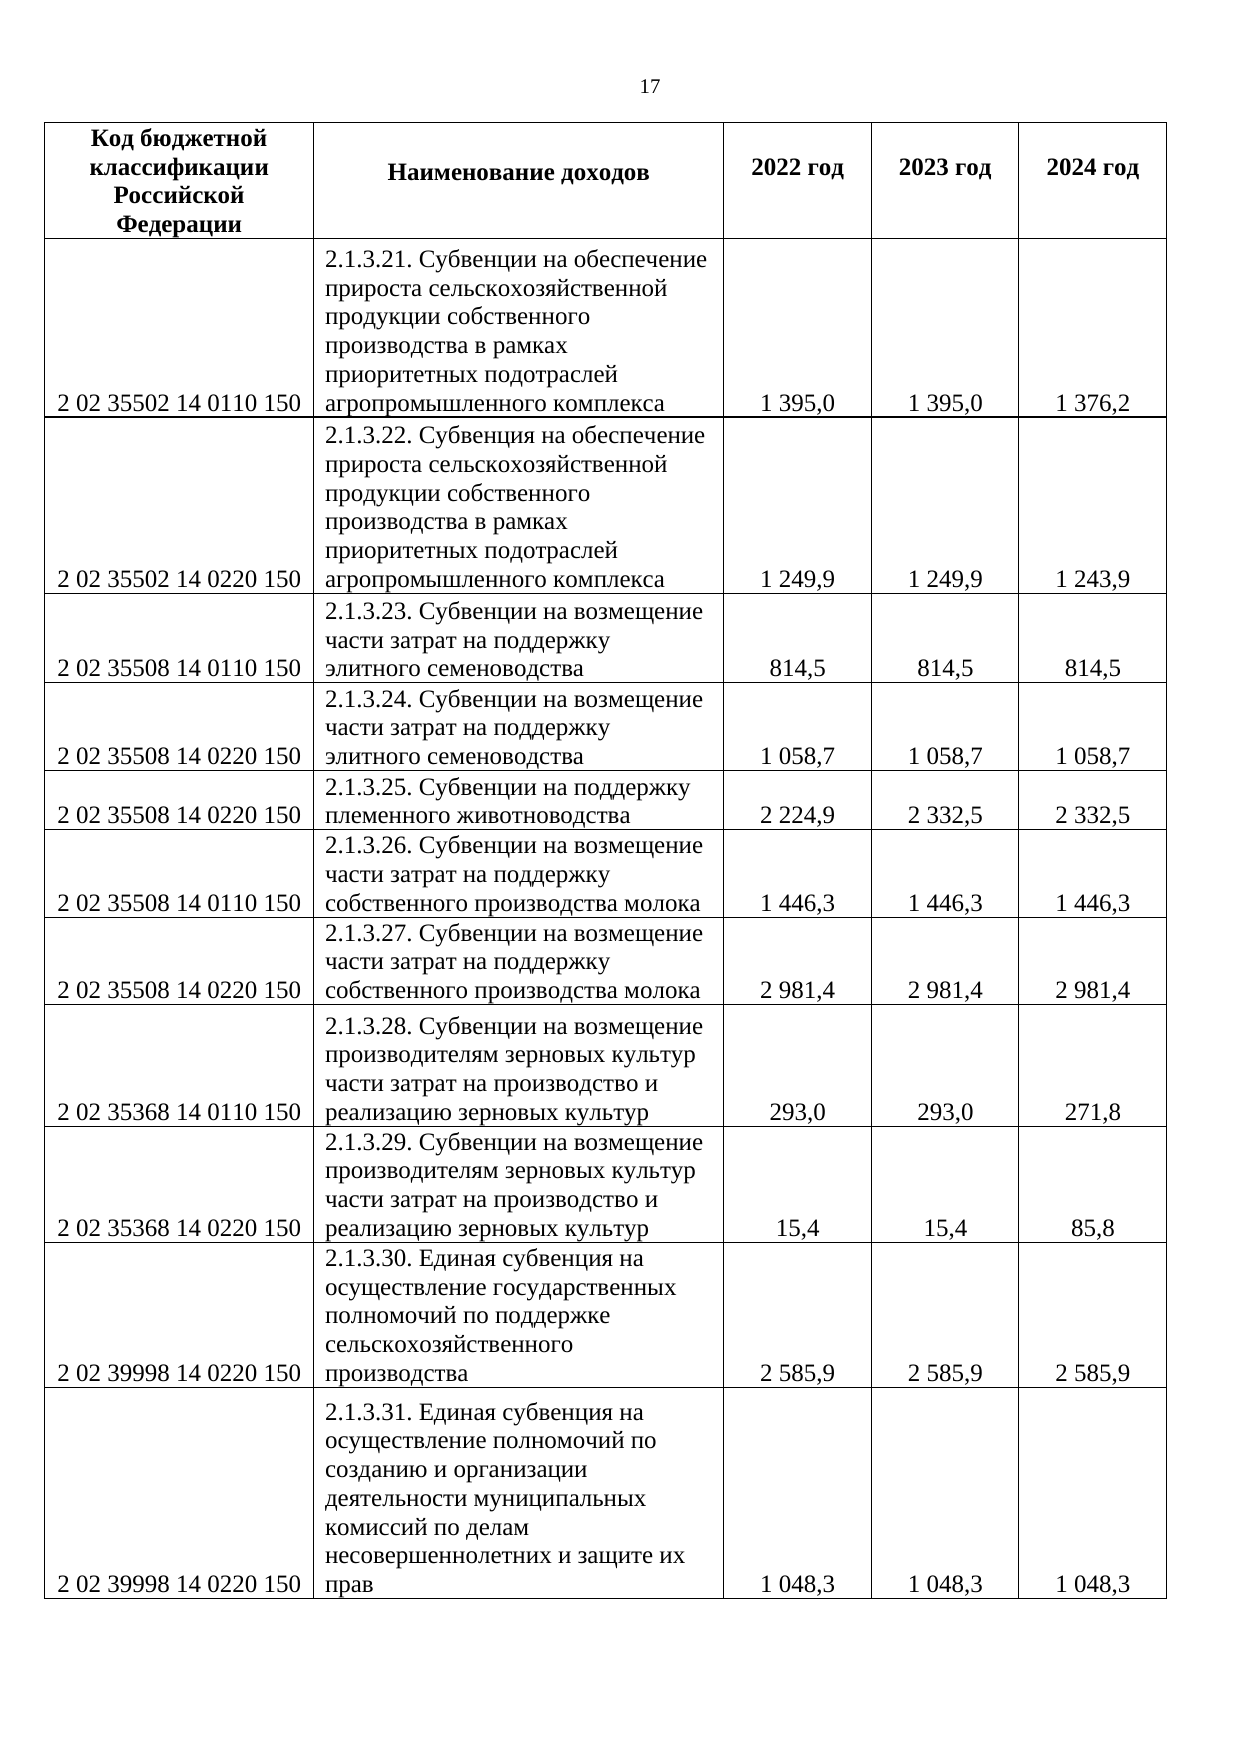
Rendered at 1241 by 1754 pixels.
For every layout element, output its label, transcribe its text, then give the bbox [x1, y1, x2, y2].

table_cell 2.1.3.28. Субвенции на возмещение производителям зерновых культур части затрат на производство и реализацию зерновых культур [314, 1005, 723, 1126]
table_cell 2 332,5 [1019, 771, 1166, 829]
table_cell 2 02 35508 14 0220 150 [45, 771, 313, 829]
table_header 2022 год [724, 123, 871, 238]
table_cell 1 048,3 [872, 1388, 1018, 1598]
table_cell 814,5 [724, 594, 871, 682]
table_cell 2 585,9 [724, 1243, 871, 1387]
table_header 2023 год [872, 123, 1018, 238]
table_cell 2 02 35502 14 0110 150 [45, 239, 313, 416]
table_cell 1 249,9 [724, 418, 871, 593]
table_cell 2 02 35368 14 0220 150 [45, 1127, 313, 1242]
table_cell 271,8 [1019, 1005, 1166, 1126]
table_cell 1 376,2 [1019, 239, 1166, 416]
table_cell 1 048,3 [724, 1388, 871, 1598]
table_cell 2 981,4 [872, 918, 1018, 1004]
table_cell 2.1.3.26. Субвенции на возмещение части затрат на поддержку собственного производства молока [314, 830, 723, 917]
table_cell 2 981,4 [1019, 918, 1166, 1004]
table_cell 2 585,9 [872, 1243, 1018, 1387]
table_cell 2 02 35508 14 0220 150 [45, 918, 313, 1004]
table_cell 1 243,9 [1019, 418, 1166, 593]
table_cell 2.1.3.29. Субвенции на возмещение производителям зерновых культур части затрат на производство и реализацию зерновых культур [314, 1127, 723, 1242]
table_cell 2 02 39998 14 0220 150 [45, 1243, 313, 1387]
table_cell 293,0 [724, 1005, 871, 1126]
table_cell 2.1.3.25. Субвенции на поддержку племенного животноводства [314, 771, 723, 829]
table_cell 2.1.3.27. Субвенции на возмещение части затрат на поддержку собственного производства молока [314, 918, 723, 1004]
table_cell 2 02 35502 14 0220 150 [45, 418, 313, 593]
table_cell 2.1.3.31. Единая субвенция на осуществление полномочий по созданию и организации деятельности муниципальных комиссий по делам несовершеннолетних и защите их прав [314, 1388, 723, 1598]
table_cell 293,0 [872, 1005, 1018, 1126]
table_cell 1 058,7 [872, 683, 1018, 770]
table_cell 2 981,4 [724, 918, 871, 1004]
table_cell 1 249,9 [872, 418, 1018, 593]
table_cell 1 058,7 [724, 683, 871, 770]
table_cell 2.1.3.21. Субвенции на обеспечение прироста сельскохозяйственной продукции собственного производства в рамках приоритетных подотраслей агропромышленного комплекса [314, 239, 723, 416]
table_cell 2.1.3.30. Единая субвенция на осуществление государственных полномочий по поддержке сельскохозяйственного производства [314, 1243, 723, 1387]
table_cell 2.1.3.22. Субвенция на обеспечение прироста сельскохозяйственной продукции собственного производства в рамках приоритетных подотраслей агропромышленного комплекса [314, 418, 723, 593]
table_cell 2.1.3.24. Субвенции на возмещение части затрат на поддержку элитного семеноводства [314, 683, 723, 770]
table_cell 85,8 [1019, 1127, 1166, 1242]
table_cell 2.1.3.23. Субвенции на возмещение части затрат на поддержку элитного семеноводства [314, 594, 723, 682]
table_cell 2 02 35508 14 0220 150 [45, 683, 313, 770]
table_header 2024 год [1019, 123, 1166, 238]
table_cell 1 446,3 [1019, 830, 1166, 917]
table_cell 2 224,9 [724, 771, 871, 829]
table_header Код бюджетной классификации Российской Федерации [45, 123, 313, 238]
table_cell 15,4 [724, 1127, 871, 1242]
table_cell 1 395,0 [872, 239, 1018, 416]
table_cell 15,4 [872, 1127, 1018, 1242]
table_cell 2 02 35368 14 0110 150 [45, 1005, 313, 1126]
table_cell 1 446,3 [724, 830, 871, 917]
table_cell 2 02 35508 14 0110 150 [45, 830, 313, 917]
table_cell 1 058,7 [1019, 683, 1166, 770]
table_header Наименование доходов [314, 123, 723, 238]
table_cell 814,5 [1019, 594, 1166, 682]
table_cell 1 446,3 [872, 830, 1018, 917]
table_cell 2 02 39998 14 0220 150 [45, 1388, 313, 1598]
table_cell 1 395,0 [724, 239, 871, 416]
table_cell 1 048,3 [1019, 1388, 1166, 1598]
table_cell 814,5 [872, 594, 1018, 682]
table_cell 2 332,5 [872, 771, 1018, 829]
table_cell 2 02 35508 14 0110 150 [45, 594, 313, 682]
table_cell 2 585,9 [1019, 1243, 1166, 1387]
